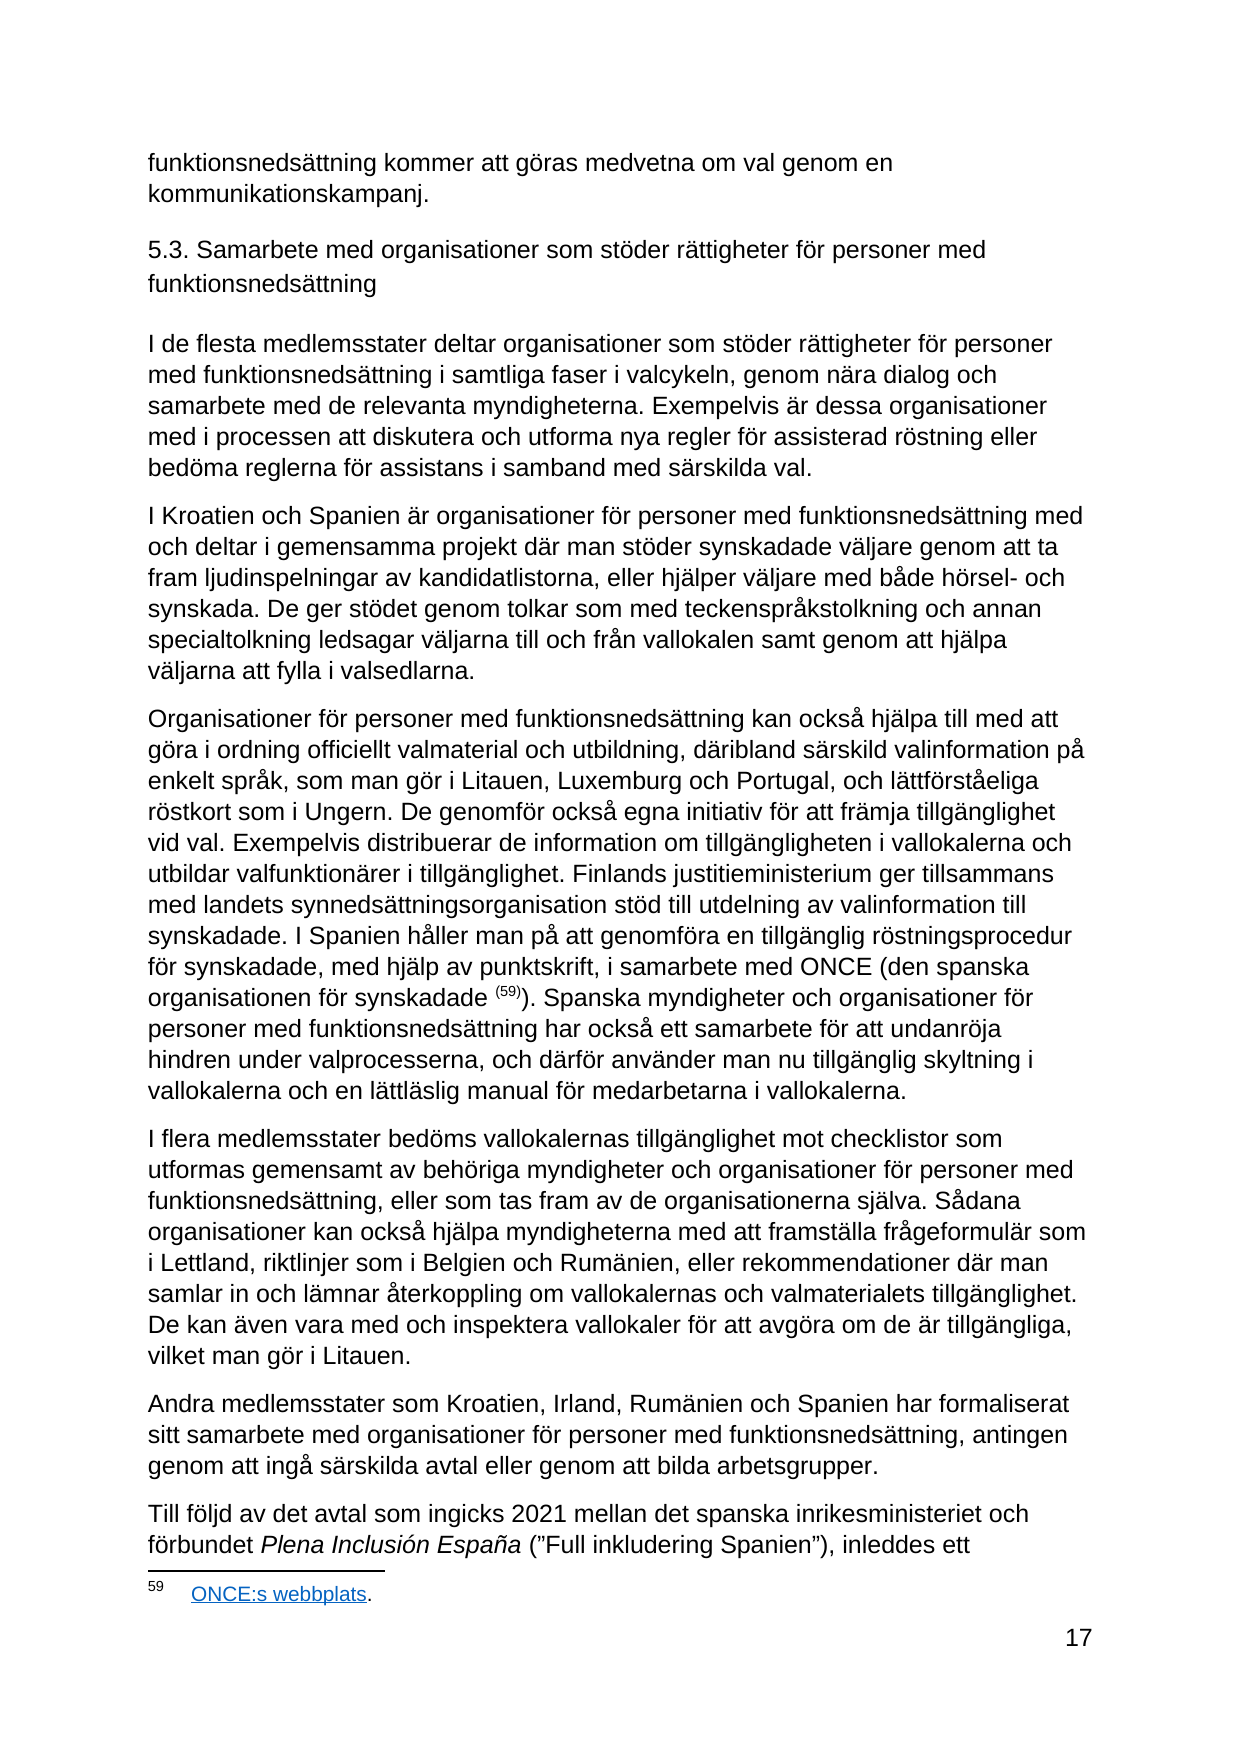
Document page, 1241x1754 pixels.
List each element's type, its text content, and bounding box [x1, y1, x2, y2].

text I flera medlemsstater bedöms vallokalernas tillgänglighet mot checklistor som utformas gemensamt av behöriga myndigheter och organisationer för personer med funktionsnedsättning, eller som tas fram av de organisationerna själva. Sådana organisationer kan också hjälpa myndigheterna med att framställa frågeformulär som i Lettland, riktlinjer som i Belgien och Rumänien, eller rekommendationer där man samlar in och lämnar återkoppling om vallokalernas och valmaterialets tillgänglighet. De kan även vara med och inspektera vallokaler för att avgöra om de är tillgängliga, vilket man gör i Litauen. [148, 1124, 1092, 1370]
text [148, 1498, 1092, 1558]
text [148, 148, 1092, 207]
text Andra medlemsstater som Kroatien, Irland, Rumänien och Spanien har formaliserat sitt samarbete med organisationer för personer med funktionsnedsättning, antingen genom att ingå särskilda avtal eller genom att bilda arbetsgrupper. [148, 1389, 1092, 1479]
text I de flesta medlemsstater deltar organisationer som stöder rättigheter för personer med funktionsnedsättning i samtliga faser i valcykeln, genom nära dialog och samarbete med de relevanta myndigheterna. Exempelvis är dessa organisationer med i processen att diskutera och utforma nya regler för assisterad röstning eller bedöma reglerna för assistans i samband med särskilda val. [148, 329, 1092, 482]
text Organisationer för personer med funktionsnedsättning kan också hjälpa till med att göra i ordning officiellt valmaterial och utbildning, däribland särskild valinformation på enkelt språk, som man gör i Litauen, Luxemburg och Portugal, och lättförståeliga röstkort som i Ungern. De genomför också egna initiativ för att främja tillgänglighet vid val. Exempelvis distribuerar de information om tillgängligheten i vallokalerna och utbildar valfunktionärer i tillgänglighet. Finlands justitieministerium ger tillsammans med landets synnedsättningsorganisation stöd till utdelning av valinformation till synskadade. I Spanien håller man på att genomföra en tillgänglig röstningsprocedur för synskadade, med hjälp av punktskrift, i samarbete med ONCE (den spanska organisationen för synskadade ()). Spanska myndigheter och organisationer för personer med funktionsnedsättning har också ett samarbete för att undanröja hindren under valprocesserna, och därför använder man nu tillgänglig skyltning i vallokalerna och en lättläslig manual för medarbetarna i vallokalerna. [148, 703, 1092, 1105]
subtitle 5.3. Samarbete med organisationer som stöder rättigheter för personer med funktionsnedsättning [148, 235, 1092, 298]
text I Kroatien och Spanien är organisationer för personer med funktionsnedsättning med och deltar i gemensamma projekt där man stöder synskadade väljare genom att ta fram ljudinspelningar av kandidatlistorna, eller hjälper väljare med både hörsel- och synskada. De ger stödet genom tolkar som med teckenspråkstolkning och annan specialtolkning ledsagar väljarna till och från vallokalen samt genom att hjälpa väljarna att fylla i valsedlarna. [148, 501, 1092, 684]
